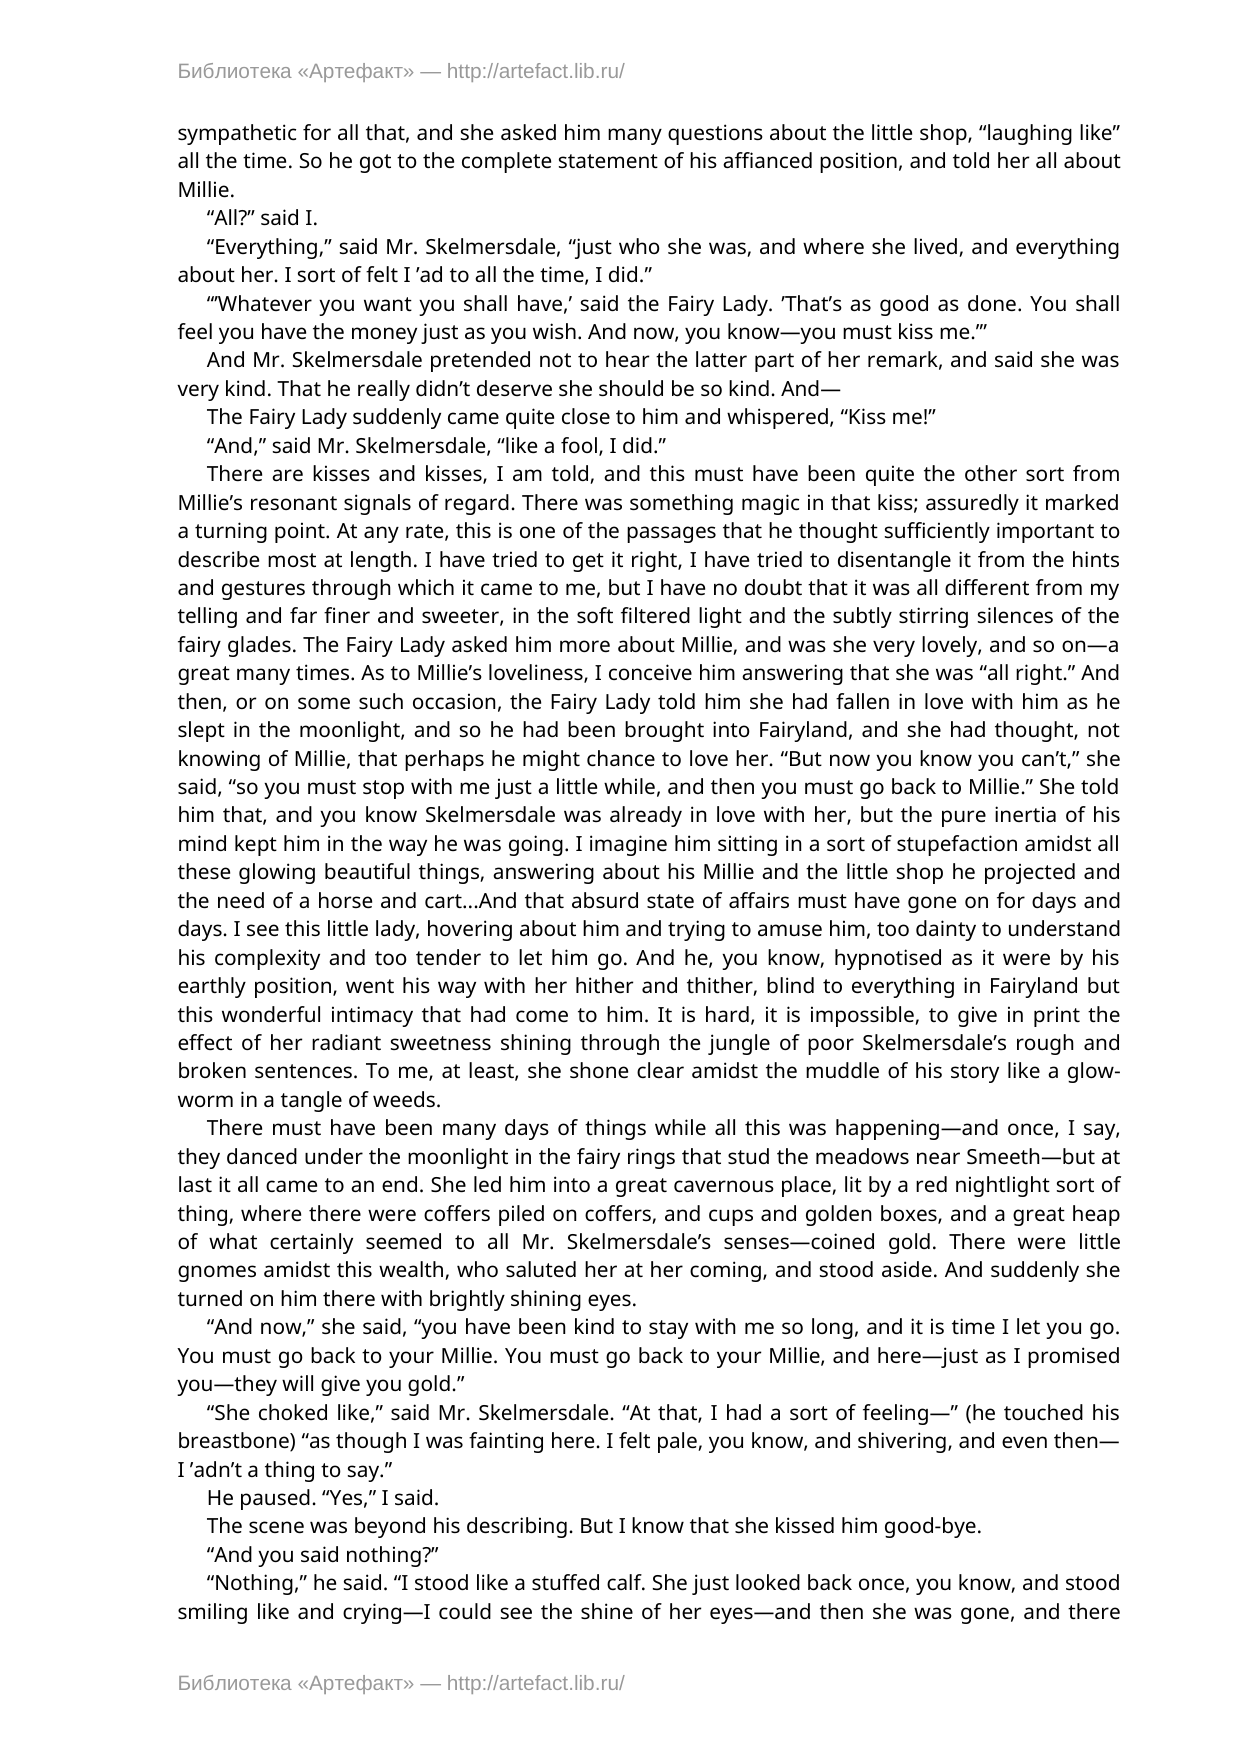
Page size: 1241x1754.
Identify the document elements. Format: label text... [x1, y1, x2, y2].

text And Mr. Skelmersdale pretended not to hear the latter part of her remark, and said she was very kind. That he really didn’t deserve she should be so kind. And— [177, 346, 1122, 402]
text There must have been many days of things while all this was happening—and once, I say, they danced under the moonlight in the fairy rings that stud the meadows near Smeeth—but at last it all came to an end. She led him into a great cavernous place, lit by a red nightlight sort of thing, where there were coffers piled on coffers, and cups and golden boxes, and a great heap of what certainly seemed to all Mr. Skelmersdale’s senses—coined gold. There were little gnomes amidst this wealth, who saluted her at her coming, and stood aside. And suddenly she turned on him there with brightly shining eyes. [177, 1113, 1122, 1312]
text The scene was beyond his describing. But I know that she kissed him good-bye. [177, 1512, 1122, 1540]
text “’Whatever you want you shall have,’ said the Fairy Lady. ’That’s as good as done. You shall feel you have the money just as you wish. And now, you know—you must kiss me.’” [177, 289, 1122, 346]
text “And now,” she said, “you have been kind to stay with me so long, and it is time I let you go. You must go back to your Millie. You must go back to your Millie, and here—just as I promised you—they will give you gold.” [177, 1312, 1122, 1398]
text “And you said nothing?” [177, 1540, 1122, 1568]
text “Everything,” said Mr. Skelmersdale, “just who she was, and where she lived, and everything about her. I sort of felt I ’ad to all the time, I did.” [177, 232, 1122, 289]
text He paused. “Yes,” I said. [177, 1483, 1122, 1512]
text There are kisses and kisses, I am told, and this must have been quite the other sort from Millie’s resonant signals of regard. There was something magic in that kiss; assuredly it marked a turning point. At any rate, this is one of the passages that he thought sufficiently important to describe most at length. I have tried to get it right, I have tried to disentangle it from the hints and gestures through which it came to me, but I have no doubt that it was all different from my telling and far finer and sweeter, in the soft filtered light and the subtly stirring silences of the fairy glades. The Fairy Lady asked him more about Millie, and was she very lovely, and so on—a great many times. As to Millie’s loveliness, I conceive him answering that she was “all right.” And then, or on some such occasion, the Fairy Lady told him she had fallen in love with him as he slept in the moonlight, and so he had been brought into Fairyland, and she had thought, not knowing of Millie, that perhaps he might chance to love her. “But now you know you can’t,” she said, “so you must stop with me just a little while, and then you must go back to Millie.” She told him that, and you know Skelmersdale was already in love with her, but the pure inertia of his mind kept him in the way he was going. I imagine him sitting in a sort of stupefaction amidst all these glowing beautiful things, answering about his Millie and the little shop he projected and the need of a horse and cart...And that absurd state of affairs must have gone on for days and days. I see this little lady, hovering about him and trying to amuse him, too dainty to understand his complexity and too tender to let him go. And he, you know, hypnotised as it were by his earthly position, went his way with her hither and thither, blind to everything in Fairyland but this wonderful intimacy that had come to him. It is hard, it is impossible, to give in print the effect of her radiant sweetness shining through the jungle of poor Skelmersdale’s rough and broken sentences. To me, at least, she shone clear amidst the muddle of his story like a glow-worm in a tangle of weeds. [177, 459, 1122, 1113]
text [177, 118, 1122, 203]
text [177, 1568, 1122, 1625]
text “And,” said Mr. Skelmersdale, “like a fool, I did.” [177, 431, 1122, 459]
text The Fairy Lady suddenly came quite close to him and whispered, “Kiss me!” [177, 402, 1122, 431]
text “All?” said I. [177, 203, 1122, 232]
text “She choked like,” said Mr. Skelmersdale. “At that, I had a sort of feeling—” (he touched his breastbone) “as though I was fainting here. I felt pale, you know, and shivering, and even then—I ’adn’t a thing to say.” [177, 1398, 1122, 1483]
